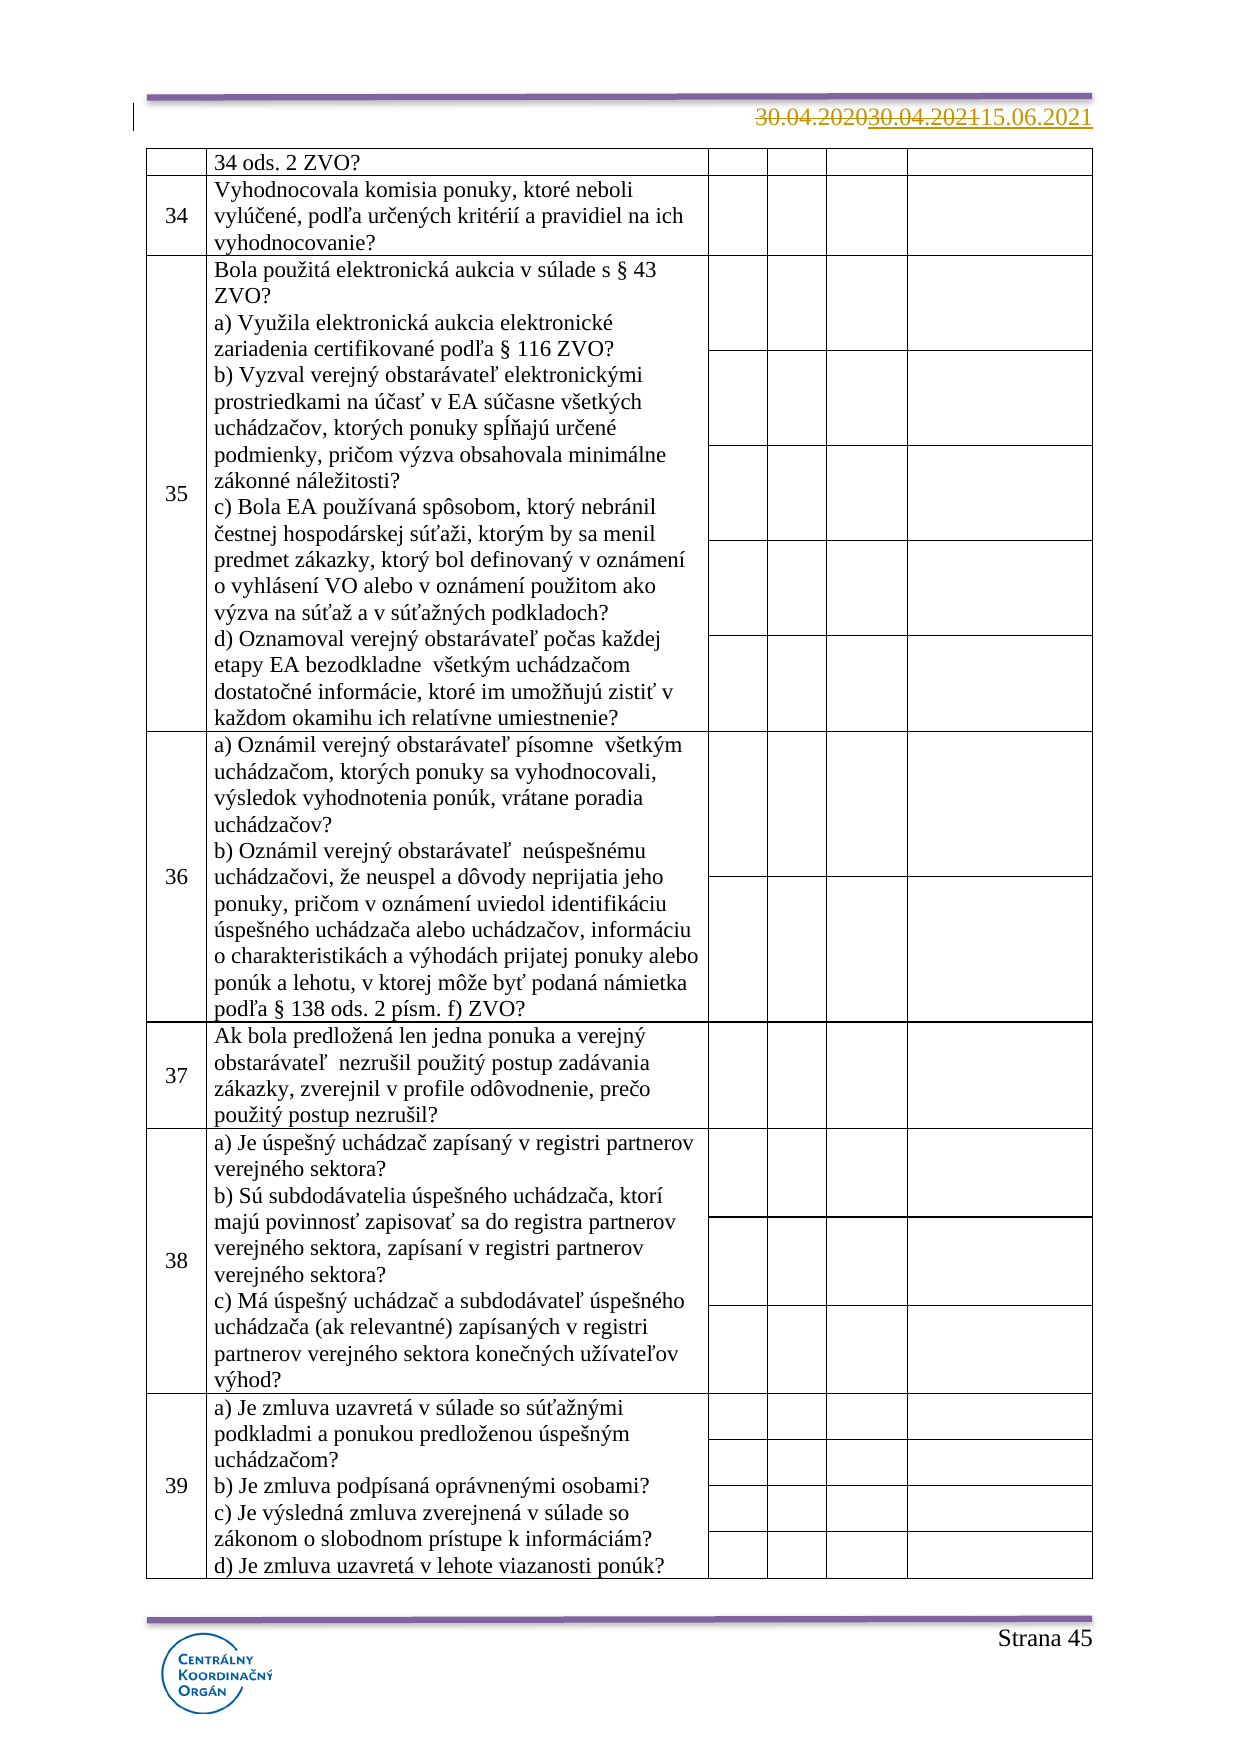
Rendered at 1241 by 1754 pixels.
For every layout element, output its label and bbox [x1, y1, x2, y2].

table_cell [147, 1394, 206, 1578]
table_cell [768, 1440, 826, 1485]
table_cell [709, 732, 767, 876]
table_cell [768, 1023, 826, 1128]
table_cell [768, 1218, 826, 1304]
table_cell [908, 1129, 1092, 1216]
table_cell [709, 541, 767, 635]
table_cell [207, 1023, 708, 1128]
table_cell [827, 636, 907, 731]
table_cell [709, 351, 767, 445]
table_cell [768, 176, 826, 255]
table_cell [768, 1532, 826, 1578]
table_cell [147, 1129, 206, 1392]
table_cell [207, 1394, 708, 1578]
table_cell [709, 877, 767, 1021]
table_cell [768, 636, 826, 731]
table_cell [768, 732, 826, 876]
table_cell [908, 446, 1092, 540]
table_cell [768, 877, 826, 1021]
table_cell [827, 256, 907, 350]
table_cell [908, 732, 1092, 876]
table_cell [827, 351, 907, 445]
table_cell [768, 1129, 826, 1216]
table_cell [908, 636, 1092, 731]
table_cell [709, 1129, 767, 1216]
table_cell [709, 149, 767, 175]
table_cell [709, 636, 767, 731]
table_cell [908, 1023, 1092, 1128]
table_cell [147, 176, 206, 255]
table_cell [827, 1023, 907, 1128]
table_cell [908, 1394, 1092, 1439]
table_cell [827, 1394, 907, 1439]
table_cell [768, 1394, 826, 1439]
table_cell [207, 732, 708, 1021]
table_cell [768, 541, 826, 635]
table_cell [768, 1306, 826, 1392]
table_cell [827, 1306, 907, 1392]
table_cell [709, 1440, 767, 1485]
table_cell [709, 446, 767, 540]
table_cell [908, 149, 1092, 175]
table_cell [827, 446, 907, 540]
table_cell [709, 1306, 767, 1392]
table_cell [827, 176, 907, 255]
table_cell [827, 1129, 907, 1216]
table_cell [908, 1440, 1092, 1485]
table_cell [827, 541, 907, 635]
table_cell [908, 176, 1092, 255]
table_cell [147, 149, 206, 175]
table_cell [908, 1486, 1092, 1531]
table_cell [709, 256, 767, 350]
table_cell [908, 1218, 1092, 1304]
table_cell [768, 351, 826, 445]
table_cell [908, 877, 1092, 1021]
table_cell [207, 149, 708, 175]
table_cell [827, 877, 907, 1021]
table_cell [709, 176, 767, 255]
picture [159, 1631, 272, 1713]
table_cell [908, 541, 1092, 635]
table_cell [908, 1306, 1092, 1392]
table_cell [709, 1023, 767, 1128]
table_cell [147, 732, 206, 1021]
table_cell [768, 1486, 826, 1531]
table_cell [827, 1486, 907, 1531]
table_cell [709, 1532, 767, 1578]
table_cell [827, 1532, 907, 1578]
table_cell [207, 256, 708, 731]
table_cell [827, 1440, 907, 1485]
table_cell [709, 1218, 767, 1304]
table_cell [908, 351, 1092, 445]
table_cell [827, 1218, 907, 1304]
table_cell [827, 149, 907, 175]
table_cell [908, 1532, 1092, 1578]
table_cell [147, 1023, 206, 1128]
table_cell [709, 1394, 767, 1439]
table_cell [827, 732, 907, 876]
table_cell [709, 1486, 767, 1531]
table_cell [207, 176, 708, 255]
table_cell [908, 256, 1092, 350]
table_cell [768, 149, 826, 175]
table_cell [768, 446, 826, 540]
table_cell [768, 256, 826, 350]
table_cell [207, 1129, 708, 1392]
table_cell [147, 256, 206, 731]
